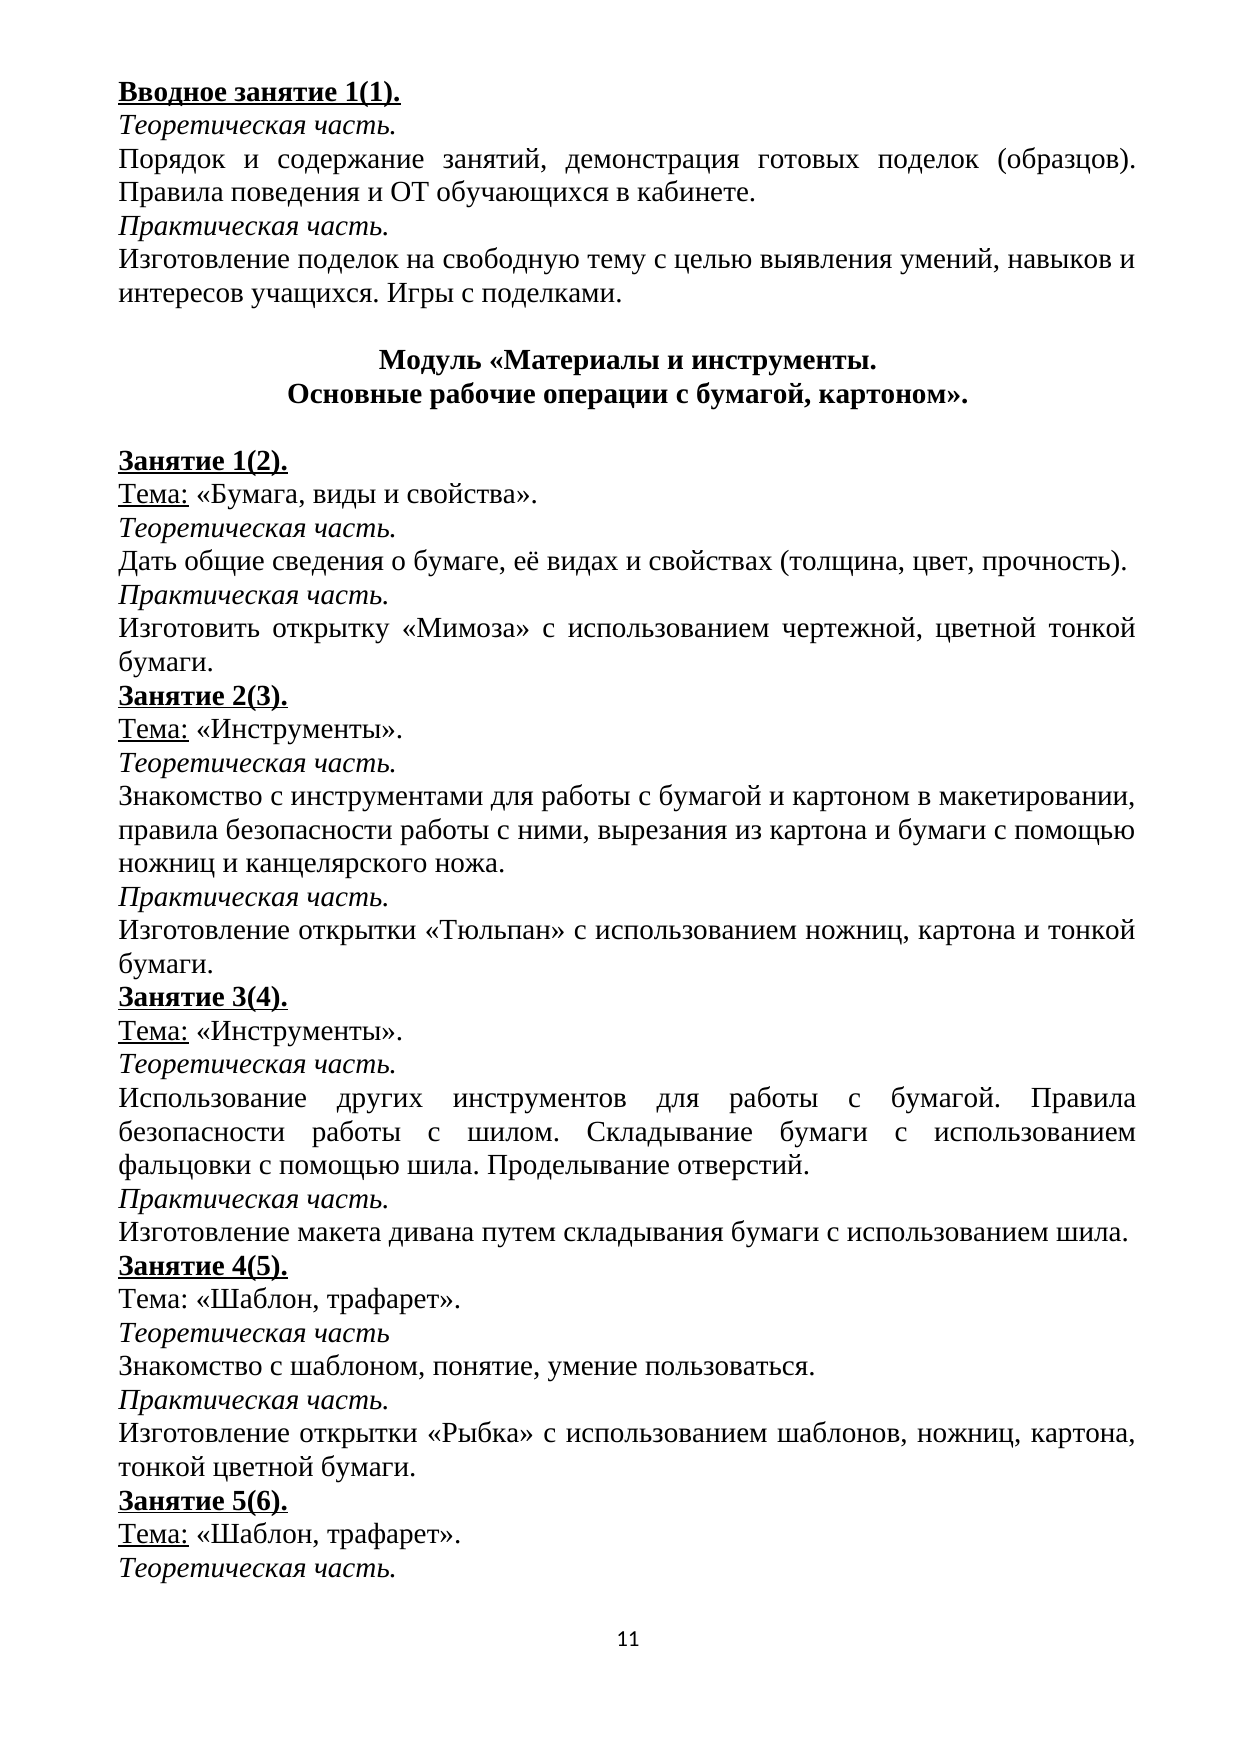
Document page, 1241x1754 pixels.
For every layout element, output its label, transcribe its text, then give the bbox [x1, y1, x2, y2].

text Практическая часть. [118, 208, 1137, 242]
text Тема: «Инструменты». [118, 711, 1137, 745]
text Занятие 5(6). [118, 1483, 1137, 1516]
text Тема: «Бумага, виды и свойства». [118, 476, 1137, 510]
text Знакомство с инструментами для работы с бумагой и картоном в макетировании, правила безопасности работы с ними, вырезания из картона и бумаги с помощью ножниц и канцелярского ножа. [118, 778, 1137, 879]
text Занятие 2(3). [118, 678, 1137, 711]
text Теоретическая часть. [118, 107, 1137, 141]
text Изготовить открытку «Мимоза» с использованием чертежной, цветной тонкой бумаги. [118, 611, 1137, 678]
text Основные рабочие операции с бумагой, картоном». [118, 376, 1137, 409]
text Теоретическая часть. [118, 745, 1137, 778]
text Теоретическая часть [118, 1315, 1137, 1348]
text Практическая часть. [118, 577, 1137, 611]
text Практическая часть. [118, 1181, 1137, 1214]
text Изготовление открытки «Тюльпан» с использованием ножниц, картона и тонкой бумаги. [118, 912, 1137, 979]
text Вводное занятие 1(1). [118, 74, 1137, 107]
text Изготовление поделок на свободную тему с целью выявления умений, навыков и интересов учащихся. Игры с поделками. [118, 242, 1137, 309]
text Использование других инструментов для работы с бумагой. Правила безопасности работы с шилом. Складывание бумаги с использованием фальцовки с помощью шила. Проделывание отверстий. [118, 1080, 1137, 1181]
text Тема: «Шаблон, трафарет». [118, 1281, 1137, 1315]
text Теоретическая часть. [118, 1047, 1137, 1080]
text Занятие 1(2). [118, 443, 1137, 476]
text Практическая часть. [118, 879, 1137, 912]
text Модуль «Материалы и инструменты. [118, 342, 1137, 376]
text Изготовление открытки «Рыбка» с использованием шаблонов, ножниц, картона, тонкой цветной бумаги. [118, 1416, 1137, 1483]
text Тема: «Шаблон, трафарет». [118, 1516, 1137, 1550]
text Теоретическая часть. [118, 510, 1137, 543]
text Знакомство с шаблоном, понятие, умение пользоваться. [118, 1348, 1137, 1382]
text Порядок и содержание занятий, демонстрация готовых поделок (образцов). Правила поведения и ОТ обучающихся в кабинете. [118, 141, 1137, 208]
text Тема: «Инструменты». [118, 1013, 1137, 1047]
text Теоретическая часть. [118, 1550, 1137, 1583]
text Занятие 4(5). [118, 1248, 1137, 1281]
text Изготовление макета дивана путем складывания бумаги с использованием шила. [118, 1214, 1137, 1248]
text Дать общие сведения о бумаге, её видах и свойствах (толщина, цвет, прочность). [118, 543, 1137, 577]
text Занятие 3(4). [118, 979, 1137, 1013]
text Практическая часть. [118, 1382, 1137, 1416]
